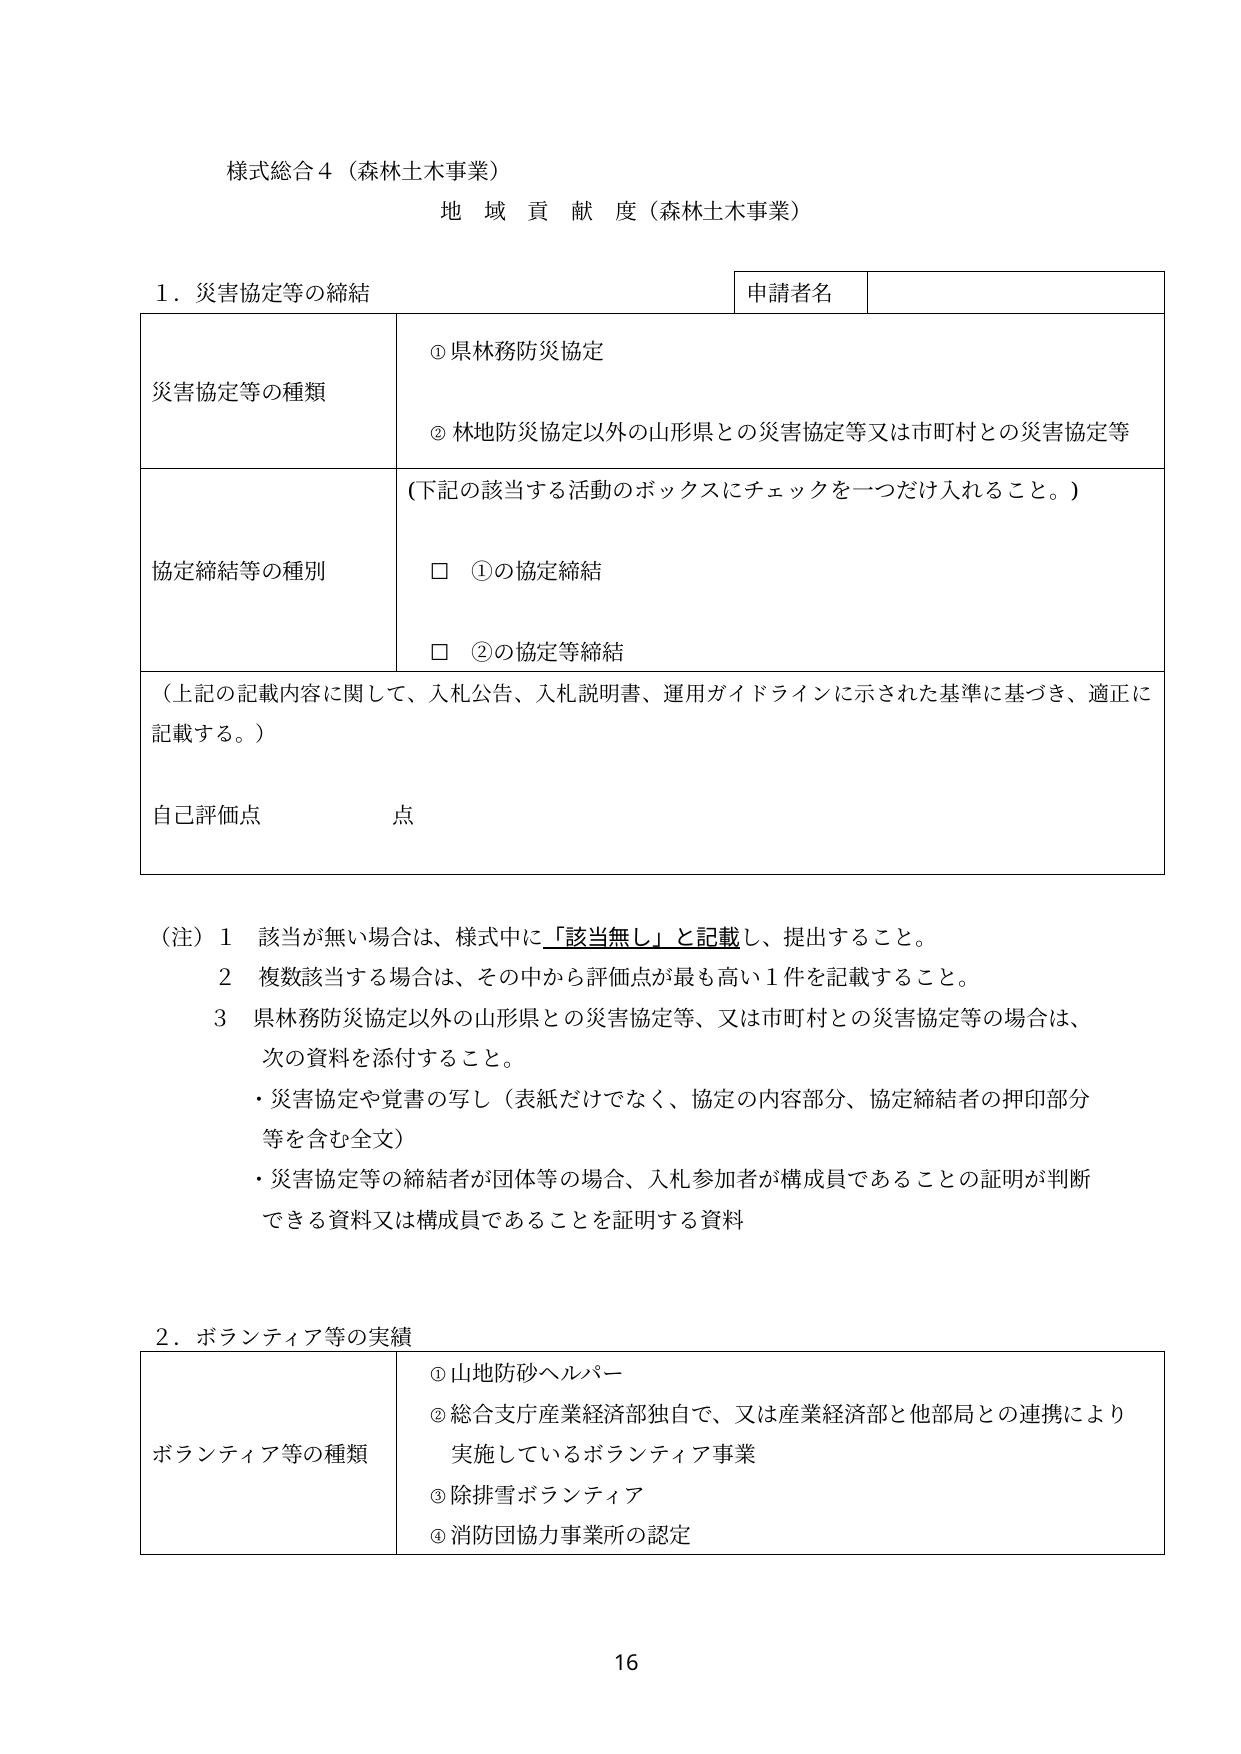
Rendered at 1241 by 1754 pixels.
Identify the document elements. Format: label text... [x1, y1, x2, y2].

table_header [868, 272, 1164, 312]
table_cell ①山地防砂ヘルパー ②総合支庁産業経済部独自で、又は産業経済部と他部局との連携により 実施しているボランティア事業 ③除排雪ボランティア ④消防団協力事業所の認定 [397, 1352, 1164, 1554]
text ３ 県林務防災協定以外の山形県との災害協定等、又は市町村との災害協定等の場合は、次の資料を添付すること。 [159, 996, 1092, 1077]
table_header ２．ボランティア等の実績 [140, 1320, 1164, 1351]
text 様式総合４（森林土木事業） [226, 150, 1092, 190]
table_cell （上記の記載内容に関して、入札公告、入札説明書、運用ガイドラインに示された基準に基づき、適正に 記載する。） 自己評価点 点 [141, 672, 1164, 874]
text ・災害協定等の締結者が団体等の場合、入札参加者が構成員であることの証明が判断できる資料又は構成員であることを証明する資料 [159, 1158, 1092, 1239]
table_cell 災害協定等の種類 [141, 314, 396, 468]
table_cell (下記の該当する活動のボックスにチェックを一つだけ入れること。) ①の協定締結 ②の協定等締結 [397, 469, 1164, 671]
table_cell ①県林務防災協定 ② 林地防災協定以外の山形県との災害協定等又は市町村との災害協定等 [397, 314, 1164, 468]
table_cell 協定締結等の種別 [141, 469, 396, 671]
text （注）１ 該当が無い場合は、様式中に「該当無し」と記載し、提出すること。 [149, 916, 1092, 956]
table_header 申請者名 [735, 272, 867, 312]
text ・災害協定や覚書の写し（表紙だけでなく、協定の内容部分、協定締結者の押印部分等を含む全文） [159, 1077, 1092, 1158]
text 地 域 貢 献 度（森林土木事業） [159, 190, 1092, 231]
table_header １．災害協定等の締結 [140, 271, 734, 312]
text ２ 複数該当する場合は、その中から評価点が最も高い１件を記載すること。 [159, 956, 1092, 996]
table_cell ボランティア等の種類 [141, 1352, 396, 1554]
